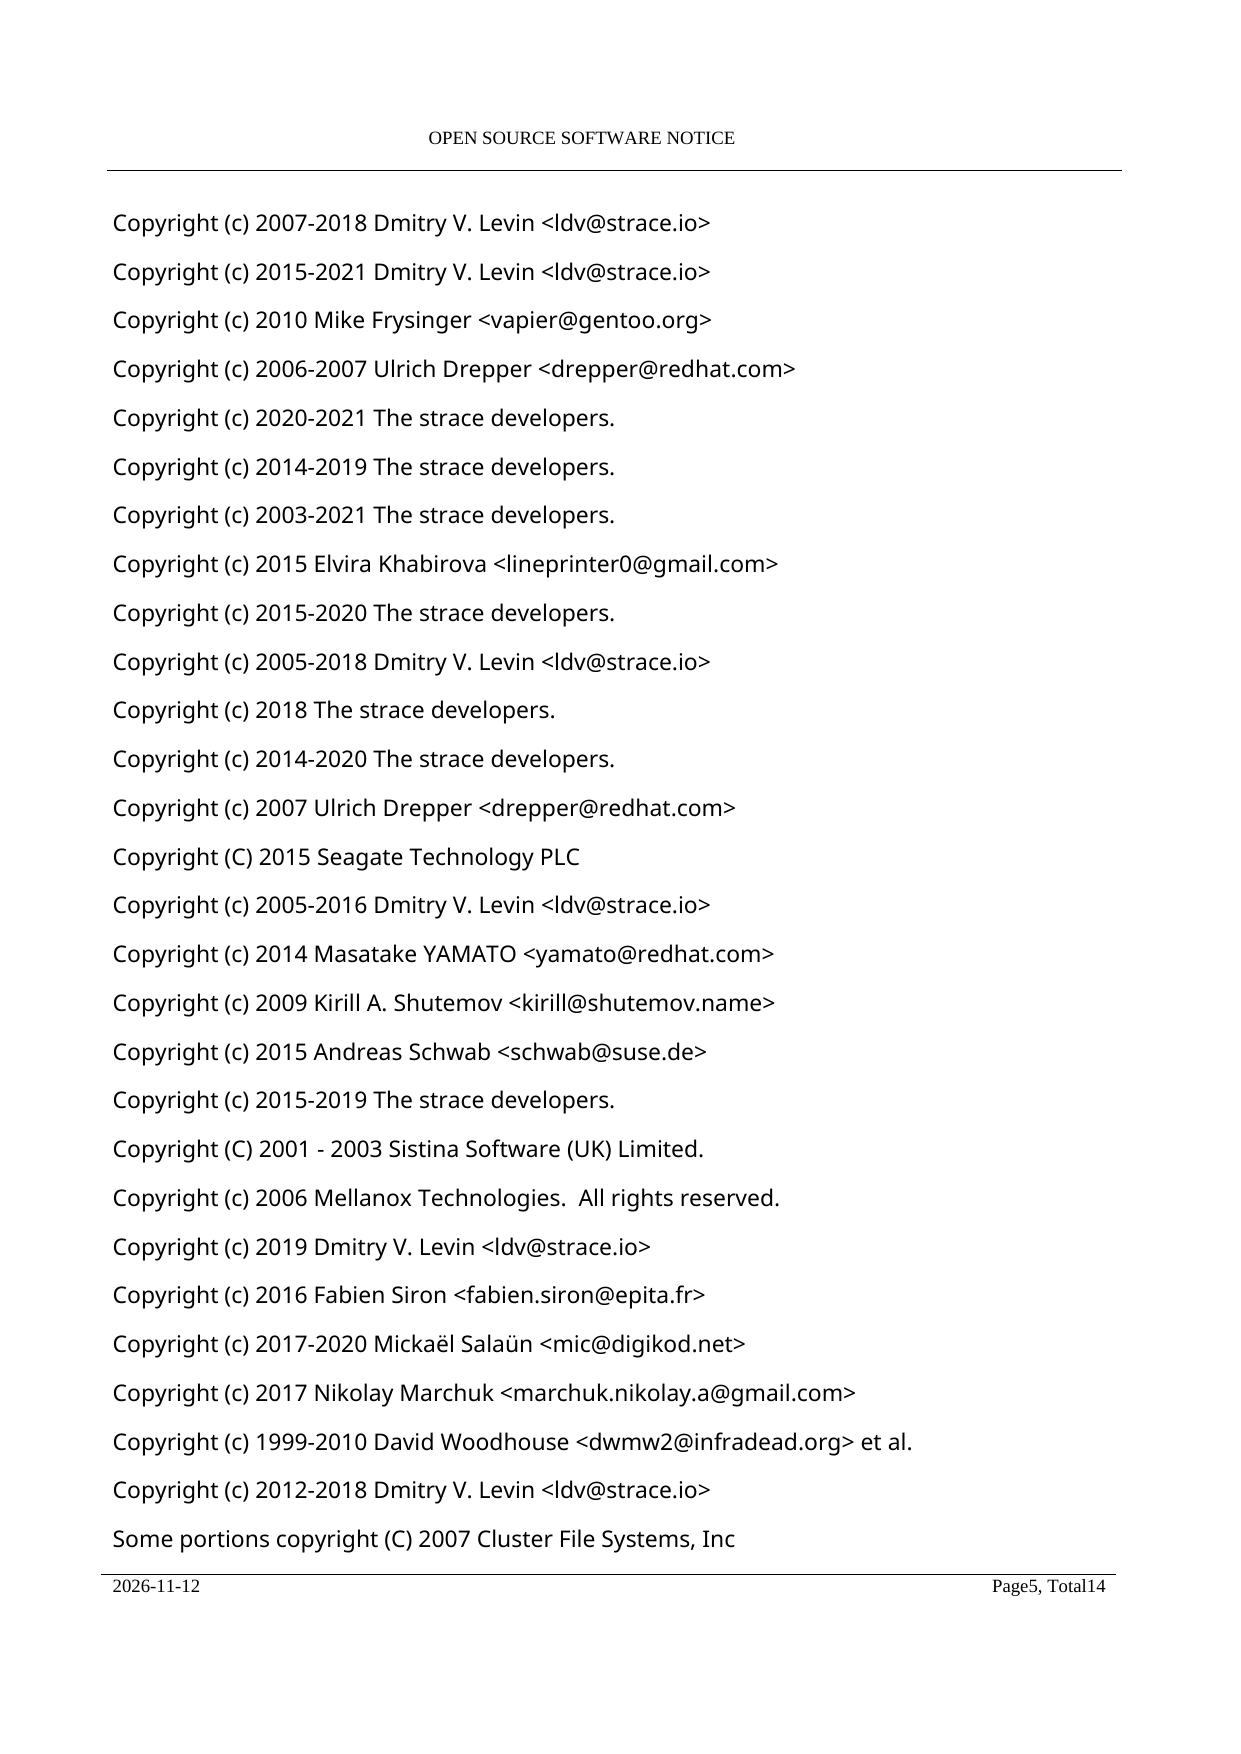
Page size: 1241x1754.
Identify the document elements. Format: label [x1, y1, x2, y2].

text [112, 206, 1128, 1555]
